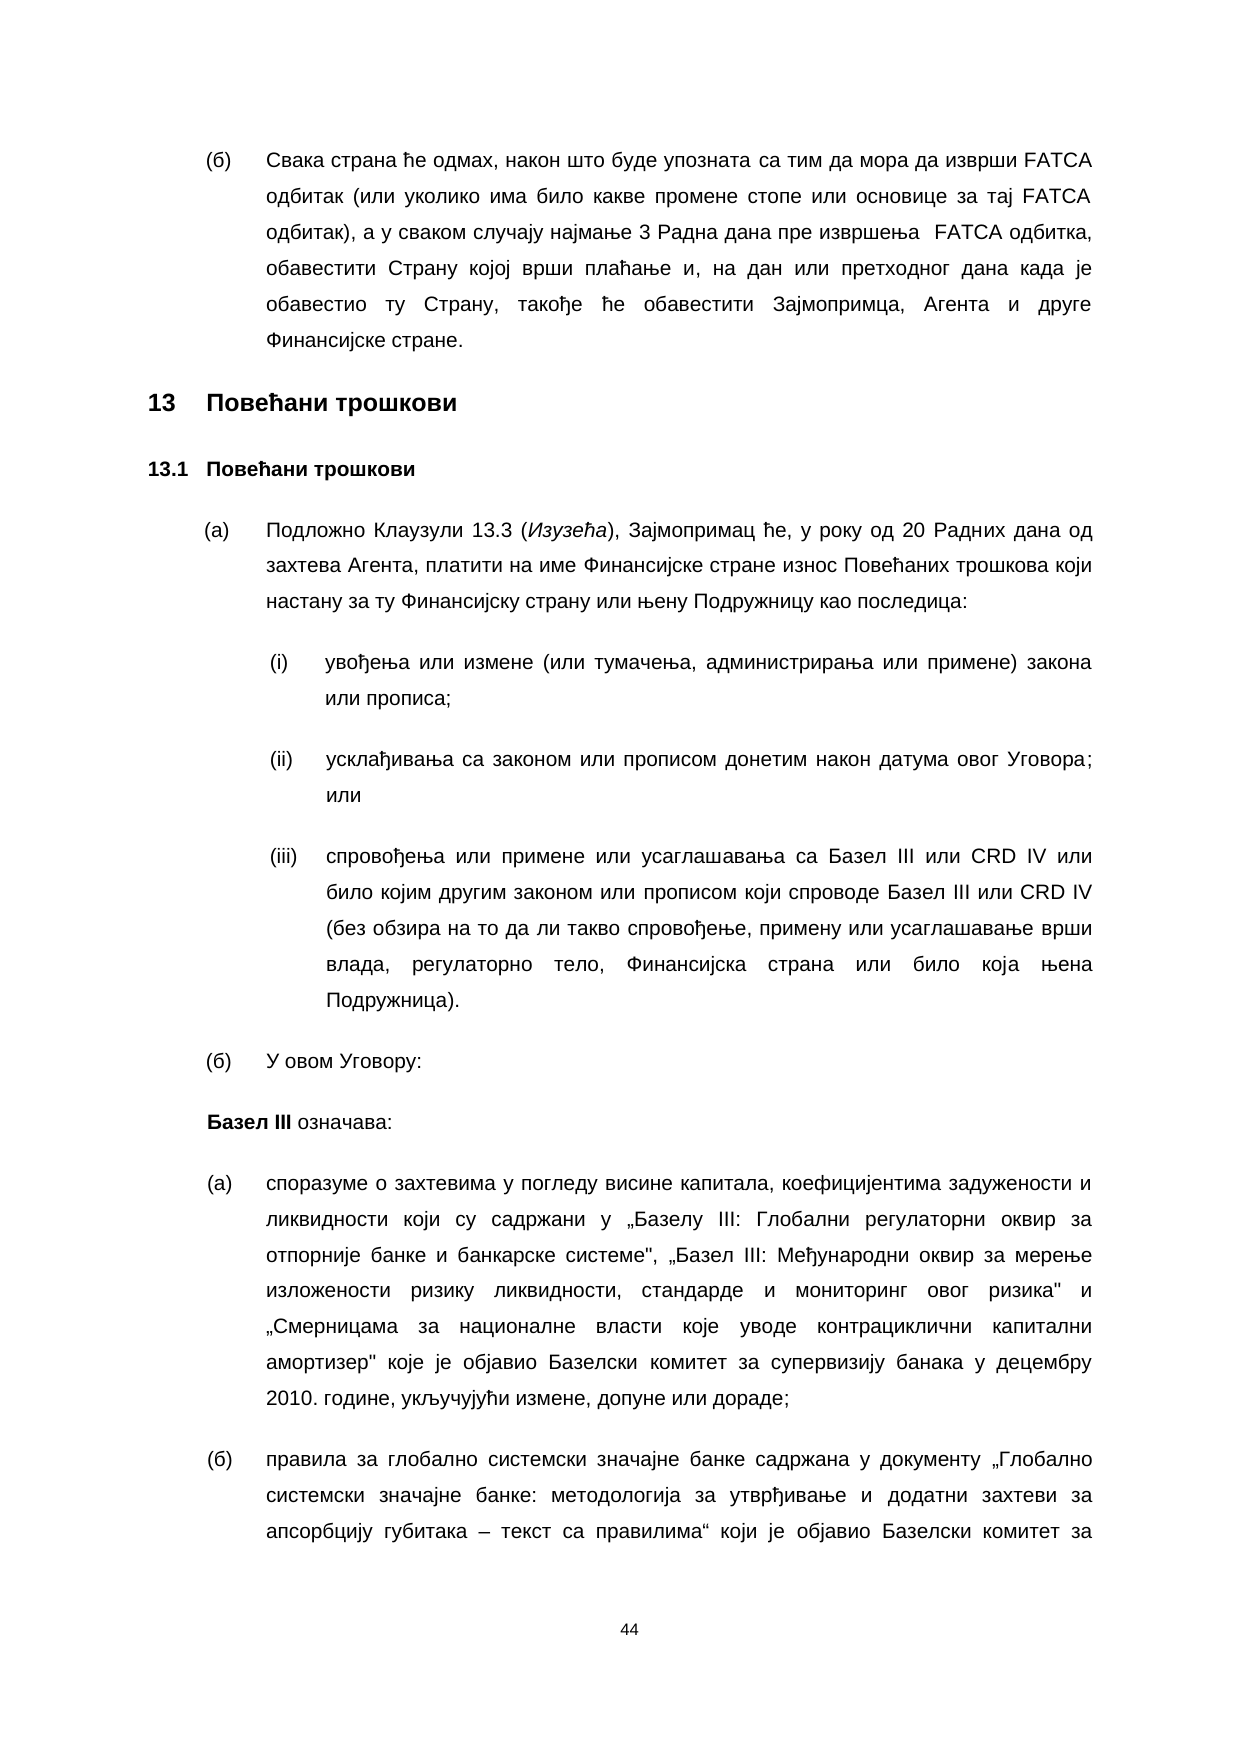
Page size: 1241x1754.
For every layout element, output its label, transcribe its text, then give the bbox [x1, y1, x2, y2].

list 13 Повећани трошкови [148, 388, 1092, 417]
list (б) У овом Уговору: [206, 1049, 1092, 1073]
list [207, 1447, 1092, 1543]
list (б) Свака страна ће одмах, након што буде упозната са тим да мора да изврши FATCA одбитак (или уколико има било какве промене стопе или основице за тај FATCA одбитак), а у сваком случају најмање 3 Радна дана пре извршења FATCA одбитка, обавестити Страну којој врши плаћање и, на дан или претходног дана када је обавестио ту Страну, такође ће обавестити Зајмопримца, Агента и друге Финансијске стране. [206, 148, 1092, 351]
list (i) увођења или измене (или тумачења, администрирања или примене) закона или прописа; [269, 650, 1092, 710]
list Бaзeл III означава: [207, 1109, 1092, 1133]
list (а) споразуме о захтевима у погледу висине капитала, коефицијентима задужености и ликвидности који су садржани у „Базелу III: Глобални регулаторни оквир за отпорније банке и банкарске системе", „Базел III: Међународни оквир за мерење изложености ризику ликвидности, стандарде и мониторинг овог ризика" и „Смерницама за националне власти које уводе контрациклични капитални амортизер" које је објавио Базелски комитет за супервизију банака у децембру 2010. године, укључујући измене, допуне или дораде; [207, 1171, 1092, 1410]
list (а) Подложно Клаузули 13.3 (Изузећа), Зајмопримац ће, у року од 20 Радних дана од захтева Агента, платити на име Финансијске стране износ Повећаних трошкова који настану за ту Финансијску страну или њену Подружницу као последица: [204, 517, 1092, 613]
list (iii) спровођења или примене или усаглашавања са Базел III или CRD IV или било којим другим законом или прописом који спроводе Базел III или CRD IV (без обзира на то да ли такво спровођење, примену или усаглашавање врши влада, регулаторно тело, Финансијска страна или било која њена Подружница). [269, 844, 1092, 1012]
list 13.1 Повећани трошкови [148, 456, 1092, 480]
list (ii) усклађивања са законом или прописом донетим након датума овог Уговора; или [269, 747, 1092, 807]
